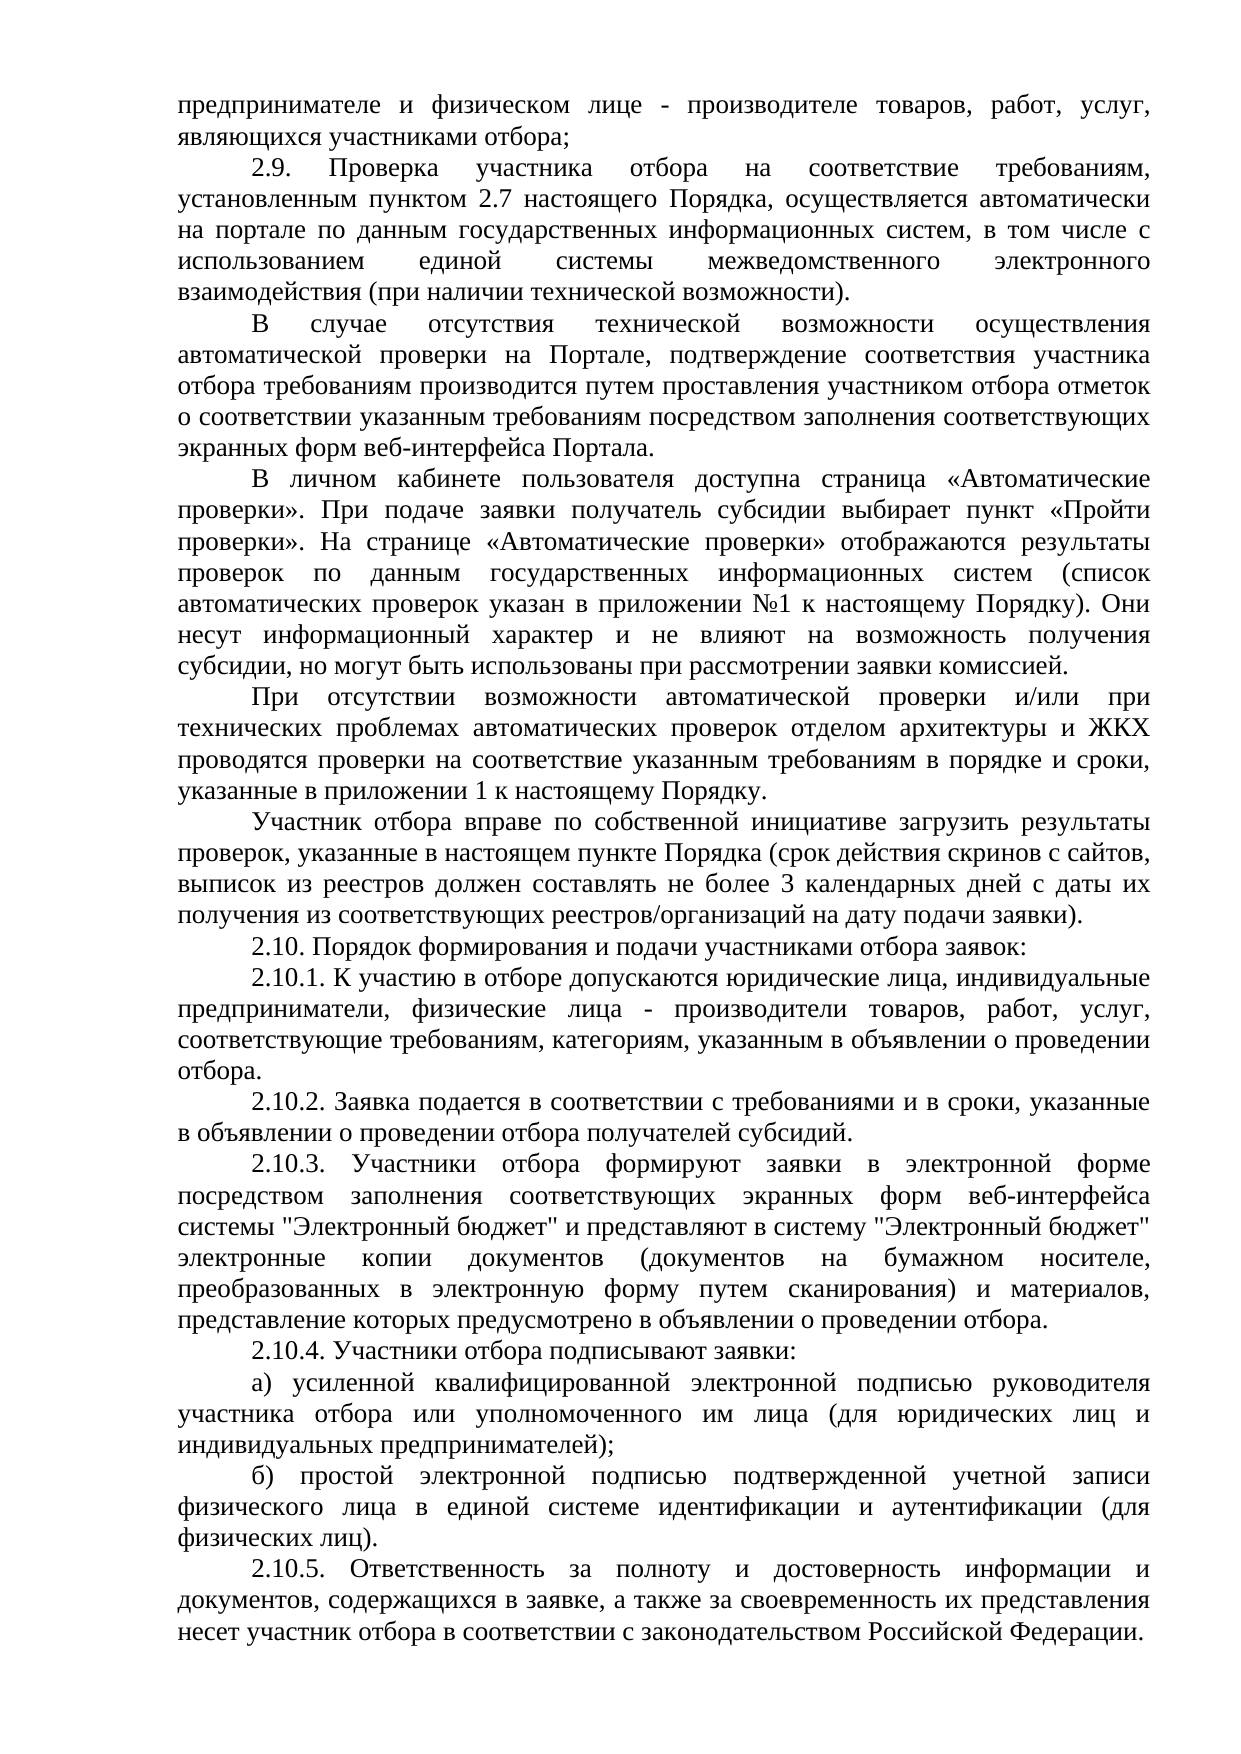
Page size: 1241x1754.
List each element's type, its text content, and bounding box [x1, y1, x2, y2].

text При отсутствии возможности автоматической проверки и/или при технических проблемах автоматических проверок отделом архитектуры и ЖКХ проводятся проверки на соответствие указанным требованиям в порядке и сроки, указанные в приложении 1 к настоящему Порядку. [177, 680, 1152, 805]
text В случае отсутствия технической возможности осуществления автоматической проверки на Портале, подтверждение соответствия участника отбора требованиям производится путем проставления участником отбора отметок о соответствии указанным требованиям посредством заполнения соответствующих экранных форм веб-интерфейса Портала. [177, 307, 1152, 462]
text а) усиленной квалифицированной электронной подписью руководителя участника отбора или уполномоченного им лица (для юридических лиц и индивидуальных предпринимателей); [177, 1366, 1152, 1459]
text 2.9. Проверка участника отбора на соответствие требованиям, установленным пунктом 2.7 настоящего Порядка, осуществляется автоматически на портале по данным государственных информационных систем, в том числе с использованием единой системы межведомственного электронного взаимодействия (при наличии технической возможности). [177, 151, 1152, 307]
text Участник отбора вправе по собственной инициативе загрузить результаты проверок, указанные в настоящем пункте Порядка (срок действия скринов с сайтов, выписок из реестров должен составлять не более 3 календарных дней с даты их получения из соответствующих реестров/организаций на дату подачи заявки). [177, 805, 1152, 929]
text 2.10.5. Ответственность за полноту и достоверность информации и документов, содержащихся в заявке, а также за своевременность их представления несет участник отбора в соответствии с законодательством Российской Федерации. [177, 1552, 1152, 1646]
text 2.10.2. Заявка подается в соответствии с требованиями и в сроки, указанные в объявлении о проведении отбора получателей субсидий. [177, 1085, 1152, 1148]
text В личном кабинете пользователя доступна страница «Автоматические проверки». При подаче заявки получатель субсидии выбирает пункт «Пройти проверки». На странице «Автоматические проверки» отображаются результаты проверок по данным государственных информационных систем (список автоматических проверок указан в приложении №1 к настоящему Порядку). Они несут информационный характер и не влияют на возможность получения субсидии, но могут быть использованы при рассмотрении заявки комиссией. [177, 462, 1152, 680]
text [177, 89, 1152, 151]
text 2.10.3. Участники отбора формируют заявки в электронной форме посредством заполнения соответствующих экранных форм веб-интерфейса системы "Электронный бюджет" и представляют в систему "Электронный бюджет" электронные копии документов (документов на бумажном носителе, преобразованных в электронную форму путем сканирования) и материалов, представление которых предусмотрено в объявлении о проведении отбора. [177, 1148, 1152, 1334]
text 2.10. Порядок формирования и подачи участниками отбора заявок: [177, 929, 1152, 961]
text 2.10.1. К участию в отборе допускаются юридические лица, индивидуальные предприниматели, физические лица - производители товаров, работ, услуг, соответствующие требованиям, категориям, указанным в объявлении о проведении отбора. [177, 961, 1152, 1085]
text б) простой электронной подписью подтвержденной учетной записи физического лица в единой системе идентификации и аутентификации (для физических лиц). [177, 1459, 1152, 1552]
text 2.10.4. Участники отбора подписывают заявки: [177, 1334, 1152, 1366]
